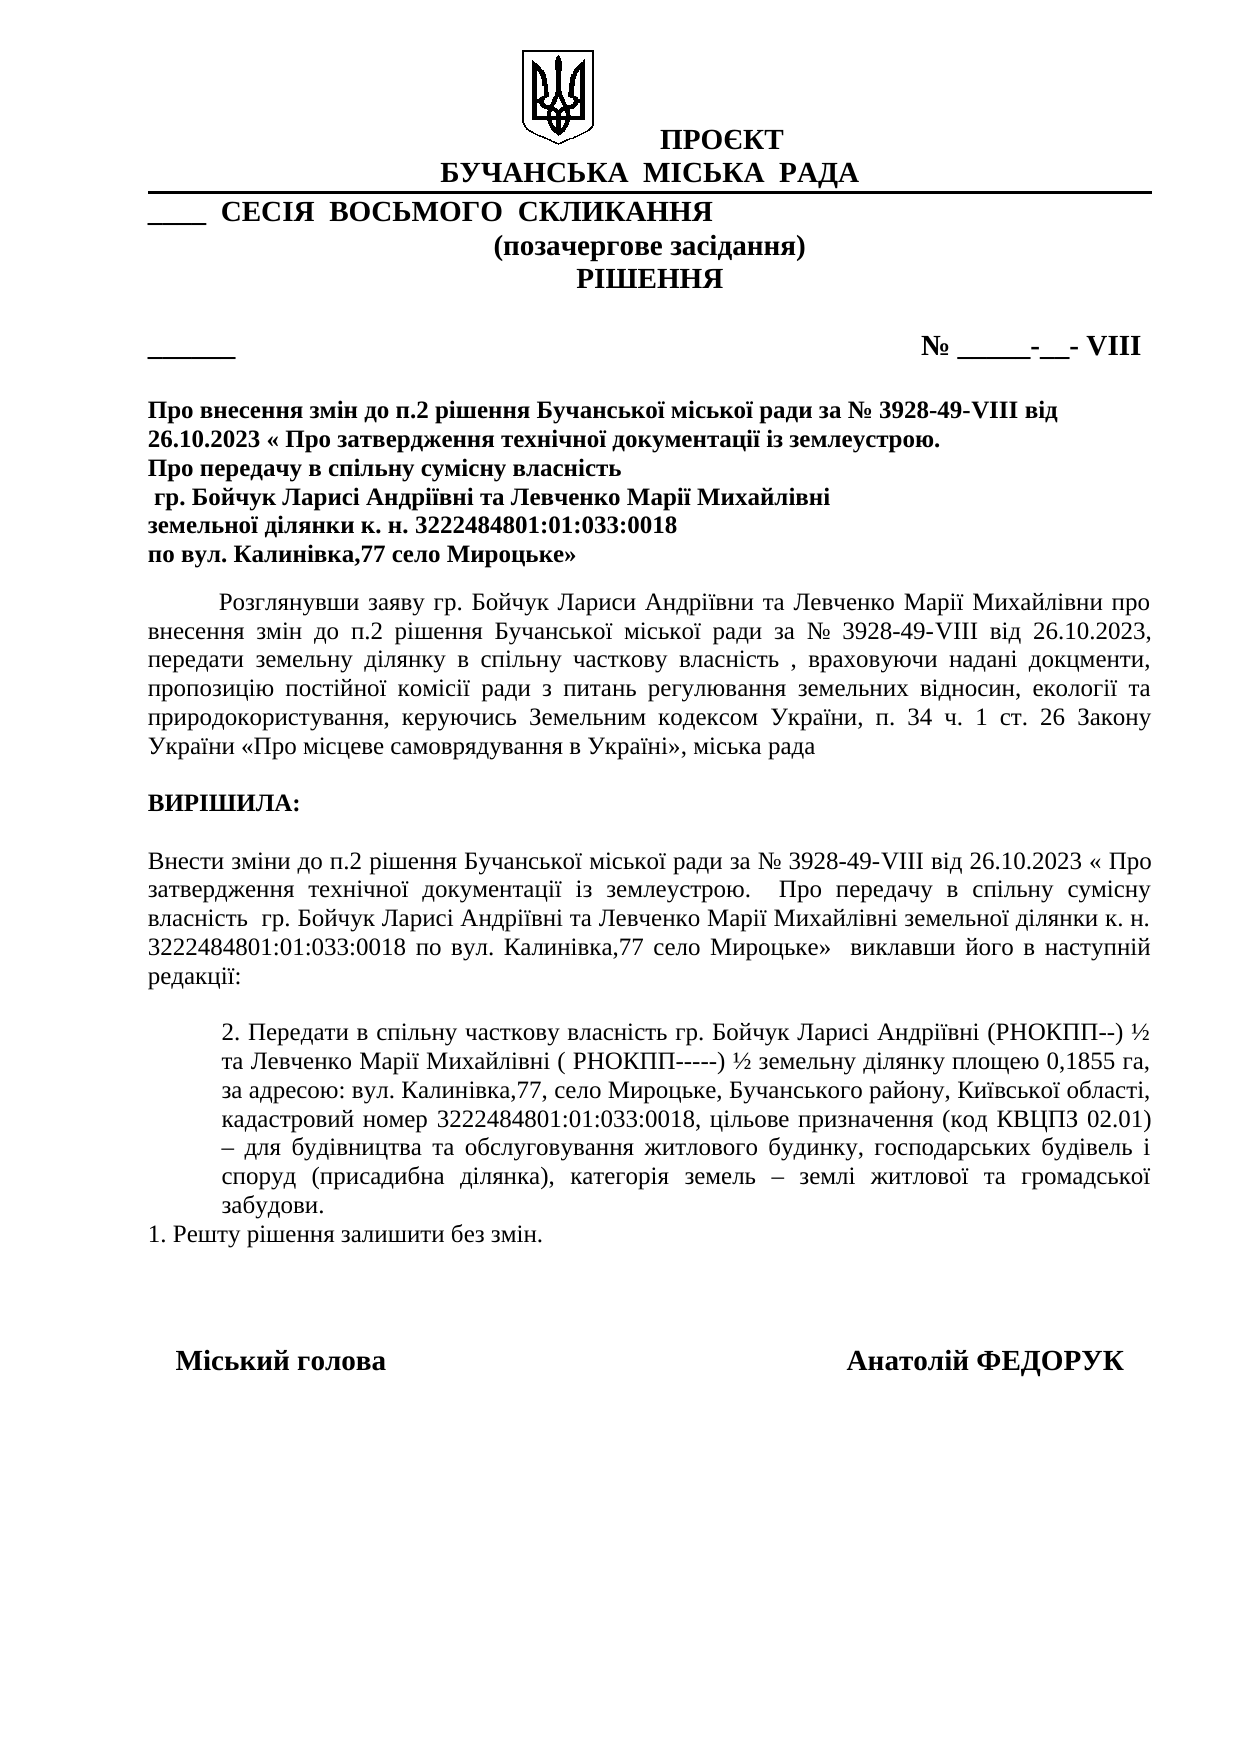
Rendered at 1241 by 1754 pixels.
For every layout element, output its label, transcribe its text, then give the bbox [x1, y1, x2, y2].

text 2. Передати в спільну часткову власність гр. Бойчук Ларисі Андріївні (РНОКПП--) ½ та Левченко Марії Михайлівні ( РНОКПП-----) ½ земельну ділянку площею 0,1855 га, за адресою: вул. Калинівка,77, село Мироцьке, Бучанського району, Київської області, кадастровий номер 3222484801:01:033:0018, цільове призначення (код КВЦПЗ 02.01) – для будівництва та обслуговування житлового будинку, господарських будівель і споруд (присадибна ділянка), категорія земель – землі житлової та громадської забудови. [221, 1017, 1152, 1219]
text РІШЕННЯ [148, 261, 1152, 295]
text Про передачу в спільну сумісну власність [148, 453, 1152, 482]
text гр. Бойчук Ларисі Андріївні та Левченко Марії Михайлівні [148, 482, 1152, 510]
text ______ № _____-__- VІІІ [148, 328, 1152, 362]
text земельної ділянки к. н. 3222484801:01:033:0018 [148, 510, 1152, 539]
text ПРОЄКТ [148, 44, 1152, 155]
text (позачергове засідання) [148, 228, 1152, 261]
text 1. Решту рішення залишити без змін. [148, 1219, 1152, 1247]
text Міський голова Анатолій ФЕДОРУК [148, 1343, 1152, 1377]
text Розглянувши заяву гр. Бойчук Лариси Андріївни та Левченко Марії Михайлівни про внесення змін до п.2 рішення Бучанської міської ради за № 3928-49-VIII від 26.10.2023, передати земельну ділянку в спільну часткову власність , враховуючи надані докцменти, пропозицію постійної комісії ради з питань регулювання земельних відносин, екології та природокористування, керуючись Земельним кодексом України, п. 34 ч. 1 ст. 26 Закону України «Про місцеве самоврядування в Україні», міська рада [148, 587, 1152, 759]
text Внести зміни до п.2 рішення Бучанської міської ради за № 3928-49-VIII від 26.10.2023 « Про затвердження технічної документації із землеустрою. Про передачу в спільну сумісну власність гр. Бойчук Ларисі Андріївні та Левченко Марії Михайлівні земельної ділянки к. н. 3222484801:01:033:0018 по вул. Калинівка,77 село Мироцьке» виклавши його в наступній редакції: [148, 846, 1152, 989]
text ВИРІШИЛА: [148, 788, 1152, 817]
text ____ СЕСІЯ ВОСЬМОГО СКЛИКАННЯ [148, 194, 1152, 228]
text БУЧАНСЬКА МІСЬКА РАДА [148, 155, 1152, 191]
text по вул. Калинівка,77 село Мироцьке» [148, 539, 1152, 568]
text Про внесення змін до п.2 рішення Бучанської міської ради за № 3928-49-VIII від 26.10.2023 « Про затвердження технічної документації із землеустрою. [148, 395, 1152, 453]
